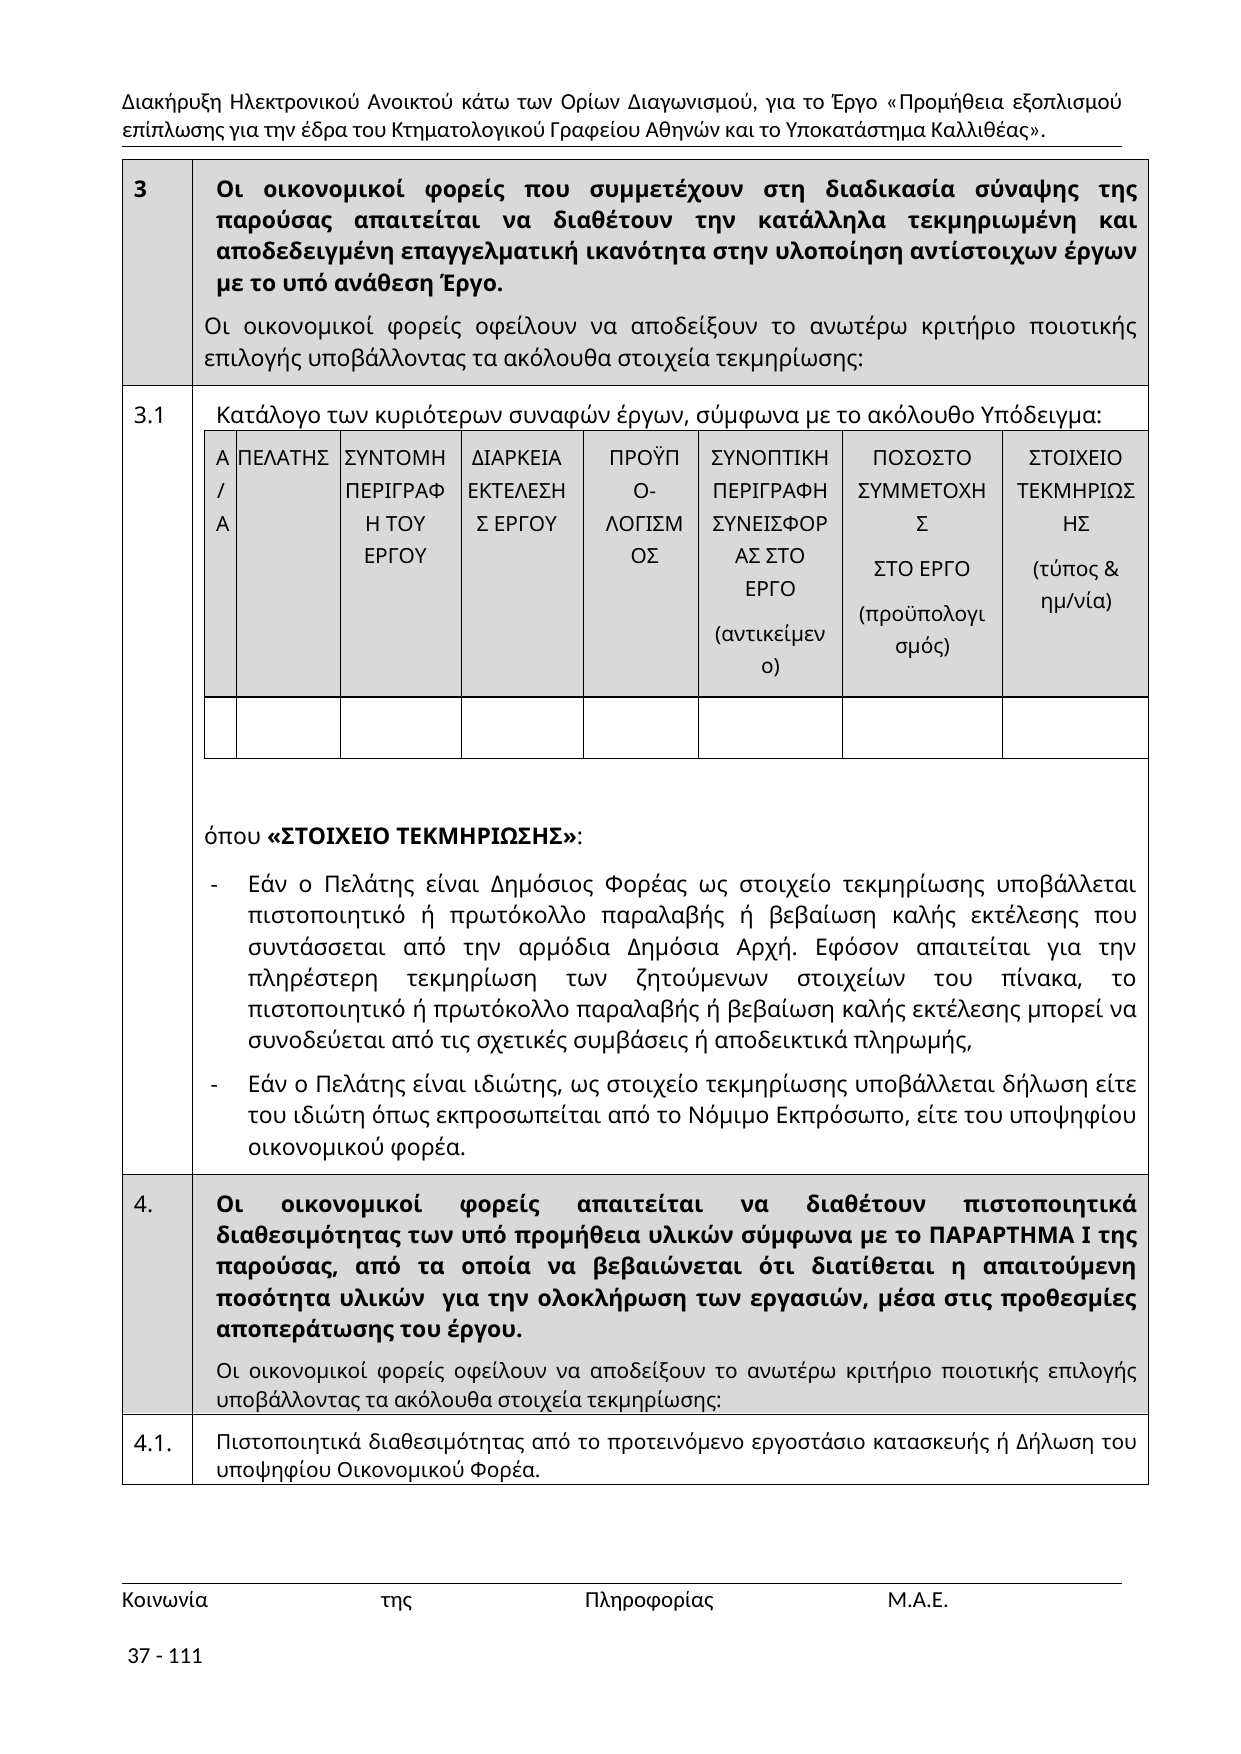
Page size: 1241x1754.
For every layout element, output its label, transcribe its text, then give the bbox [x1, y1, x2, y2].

table_header 3 [123, 160, 192, 385]
table_cell 4.1. [123, 1415, 192, 1484]
table_cell Πιστοποιητικά διαθεσιμότητας από το προτεινόμενο εργοστάσιο κατασκευής ή Δήλωση του υποψηφίου Οικονομικού Φορέα. [193, 1415, 1148, 1484]
table_cell 4. [123, 1175, 192, 1413]
table_header Οι οικονομικοί φορείς που συμμετέχουν στη διαδικασία σύναψης της παρούσας απαιτείται να διαθέτουν την κατάλληλα τεκμηριωμένη και αποδεδειγμένη επαγγελματική ικανότητα στην υλοποίηση αντίστοιχων έργων με το υπό ανάθεση Έργο. Οι οικονομικοί φορείς οφείλουν να αποδείξουν το ανωτέρω κριτήριο ποιοτικής επιλογής υποβάλλοντας τα ακόλουθα στοιχεία τεκμηρίωσης: [193, 160, 1148, 385]
table_cell Κατάλογο των κυριότερων συναφών έργων, σύμφωνα με το ακόλουθο Υπόδειγμα: όπου «ΣΤΟΙΧΕΙΟ ΤΕΚΜΗΡΙΩΣΗΣ»: Εάν ο Πελάτης είναι Δημόσιος Φορέας ως στοιχείο τεκμηρίωσης υποβάλλεται πιστοποιητικό ή πρωτόκολλο παραλαβής ή βεβαίωση καλής εκτέλεσης που συντάσσεται από την αρμόδια Δημόσια Αρχή. Εφόσον απαιτείται για την πληρέστερη τεκμηρίωση των ζητούμενων στοιχείων του πίνακα, το πιστοποιητικό ή πρωτόκολλο παραλαβής ή βεβαίωση καλής εκτέλεσης μπορεί να συνοδεύεται από τις σχετικές συμβάσεις ή αποδεικτικά πληρωμής, Εάν ο Πελάτης είναι ιδιώτης, ως στοιχείο τεκμηρίωσης υποβάλλεται δήλωση είτε του ιδιώτη όπως εκπροσωπείται από το Νόμιμο Εκπρόσωπο, είτε του υποψηφίου οικονομικού φορέα. [193, 386, 1148, 1174]
table_cell 3.1 [123, 386, 192, 1174]
table_cell Οι οικονομικοί φορείς απαιτείται να διαθέτουν πιστοποιητικά διαθεσιμότητας των υπό προμήθεια υλικών σύμφωνα με το ΠΑΡΑΡΤΗΜΑ Ι της παρούσας, από τα οποία να βεβαιώνεται ότι διατίθεται η απαιτούμενη ποσότητα υλικών για την ολοκλήρωση των εργασιών, μέσα στις προθεσμίες αποπεράτωσης του έργου. Οι οικονομικοί φορείς οφείλουν να αποδείξουν το ανωτέρω κριτήριο ποιοτικής επιλογής υποβάλλοντας τα ακόλουθα στοιχεία τεκμηρίωσης: [193, 1175, 1148, 1413]
